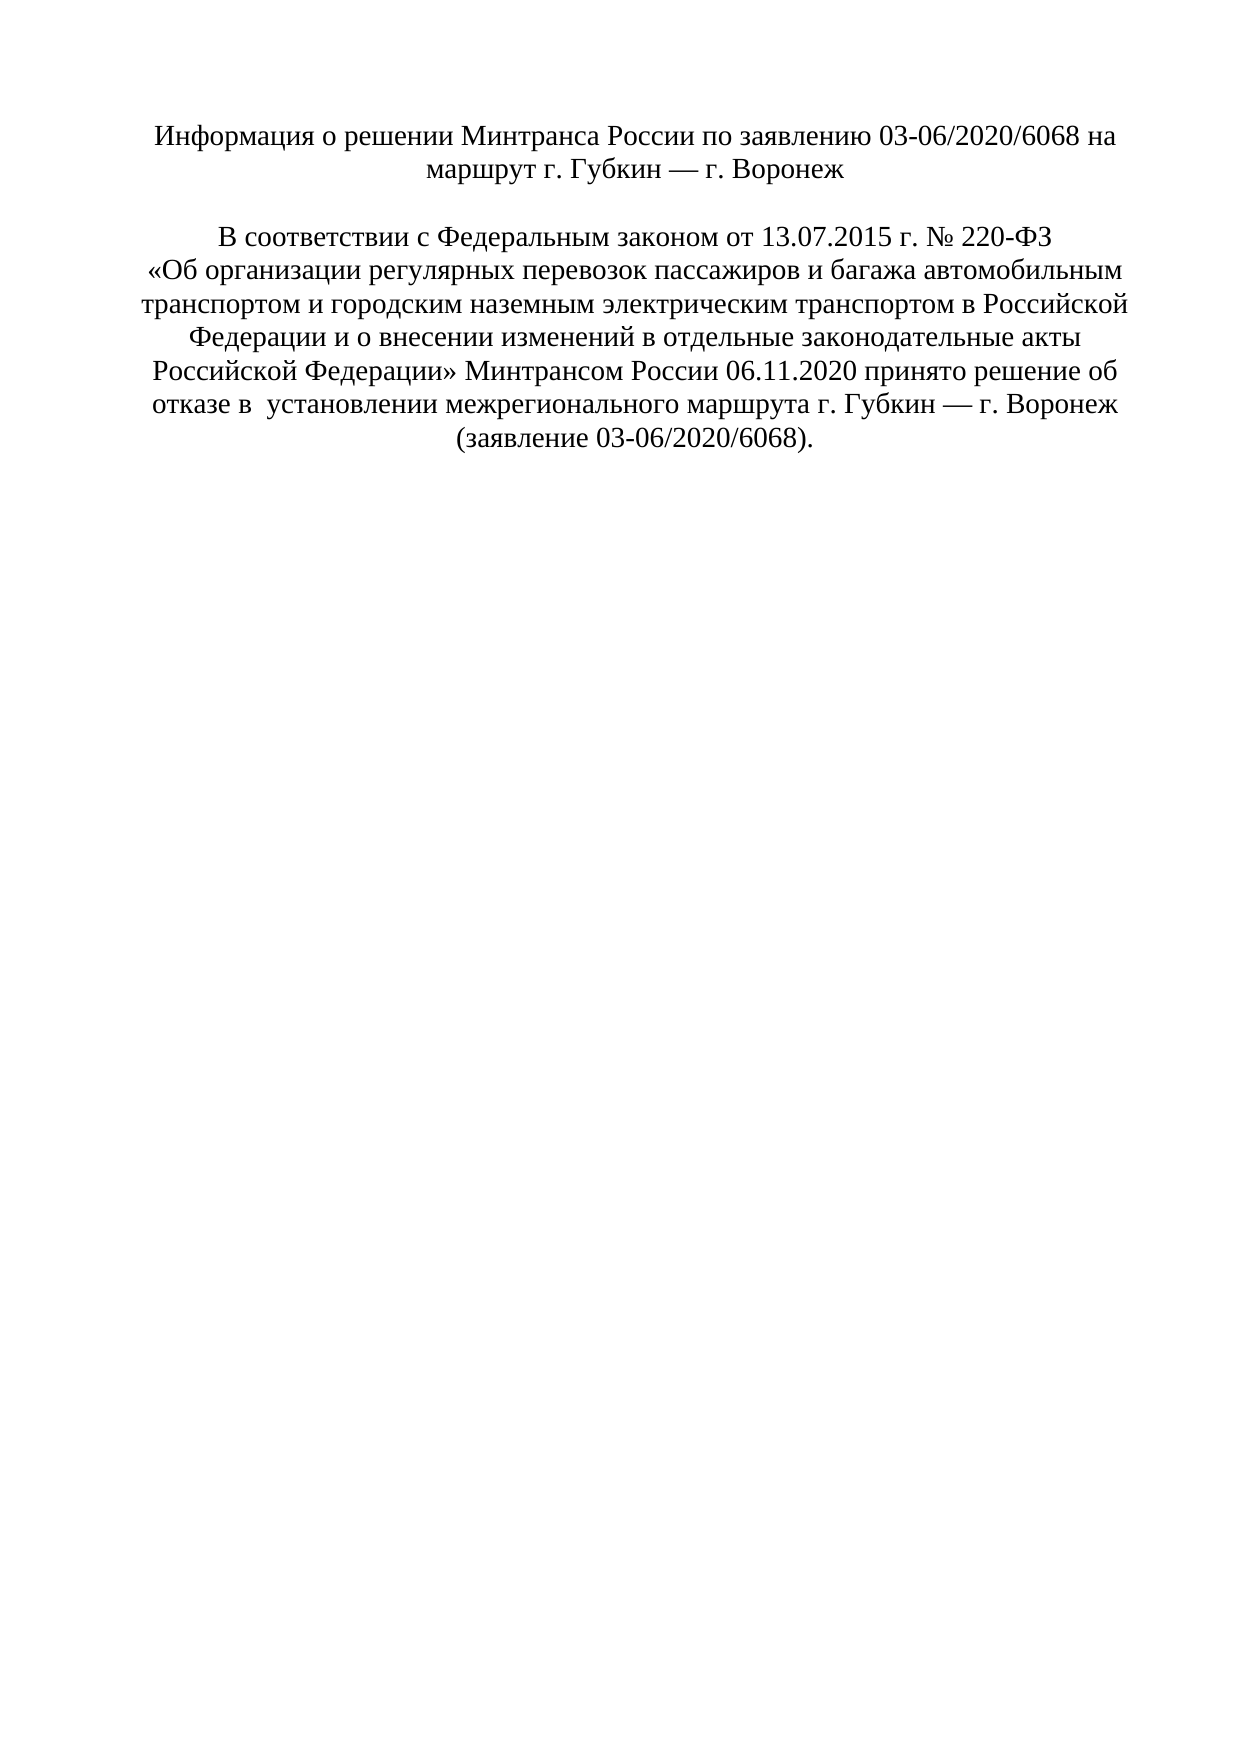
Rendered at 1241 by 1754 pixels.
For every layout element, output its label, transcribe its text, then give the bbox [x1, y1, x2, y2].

text В соответствии с Федеральным законом от 13.07.2015 г. № 220-ФЗ «Об организации регулярных перевозок пассажиров и багажа автомобильным транспортом и городским наземным электрическим транспортом в Российской Федерации и о внесении изменений в отдельные законодательные акты Российской Федерации» Минтрансом России 06.11.2020 принято решение об отказе в установлении межрегионального маршрута г. Губкин — г. Воронеж (заявление 03-06/2020/6068). [118, 219, 1152, 453]
text Информация о решении Минтранса России по заявлению 03-06/2020/6068 на маршрут г. Губкин — г. Воронеж [118, 118, 1152, 185]
